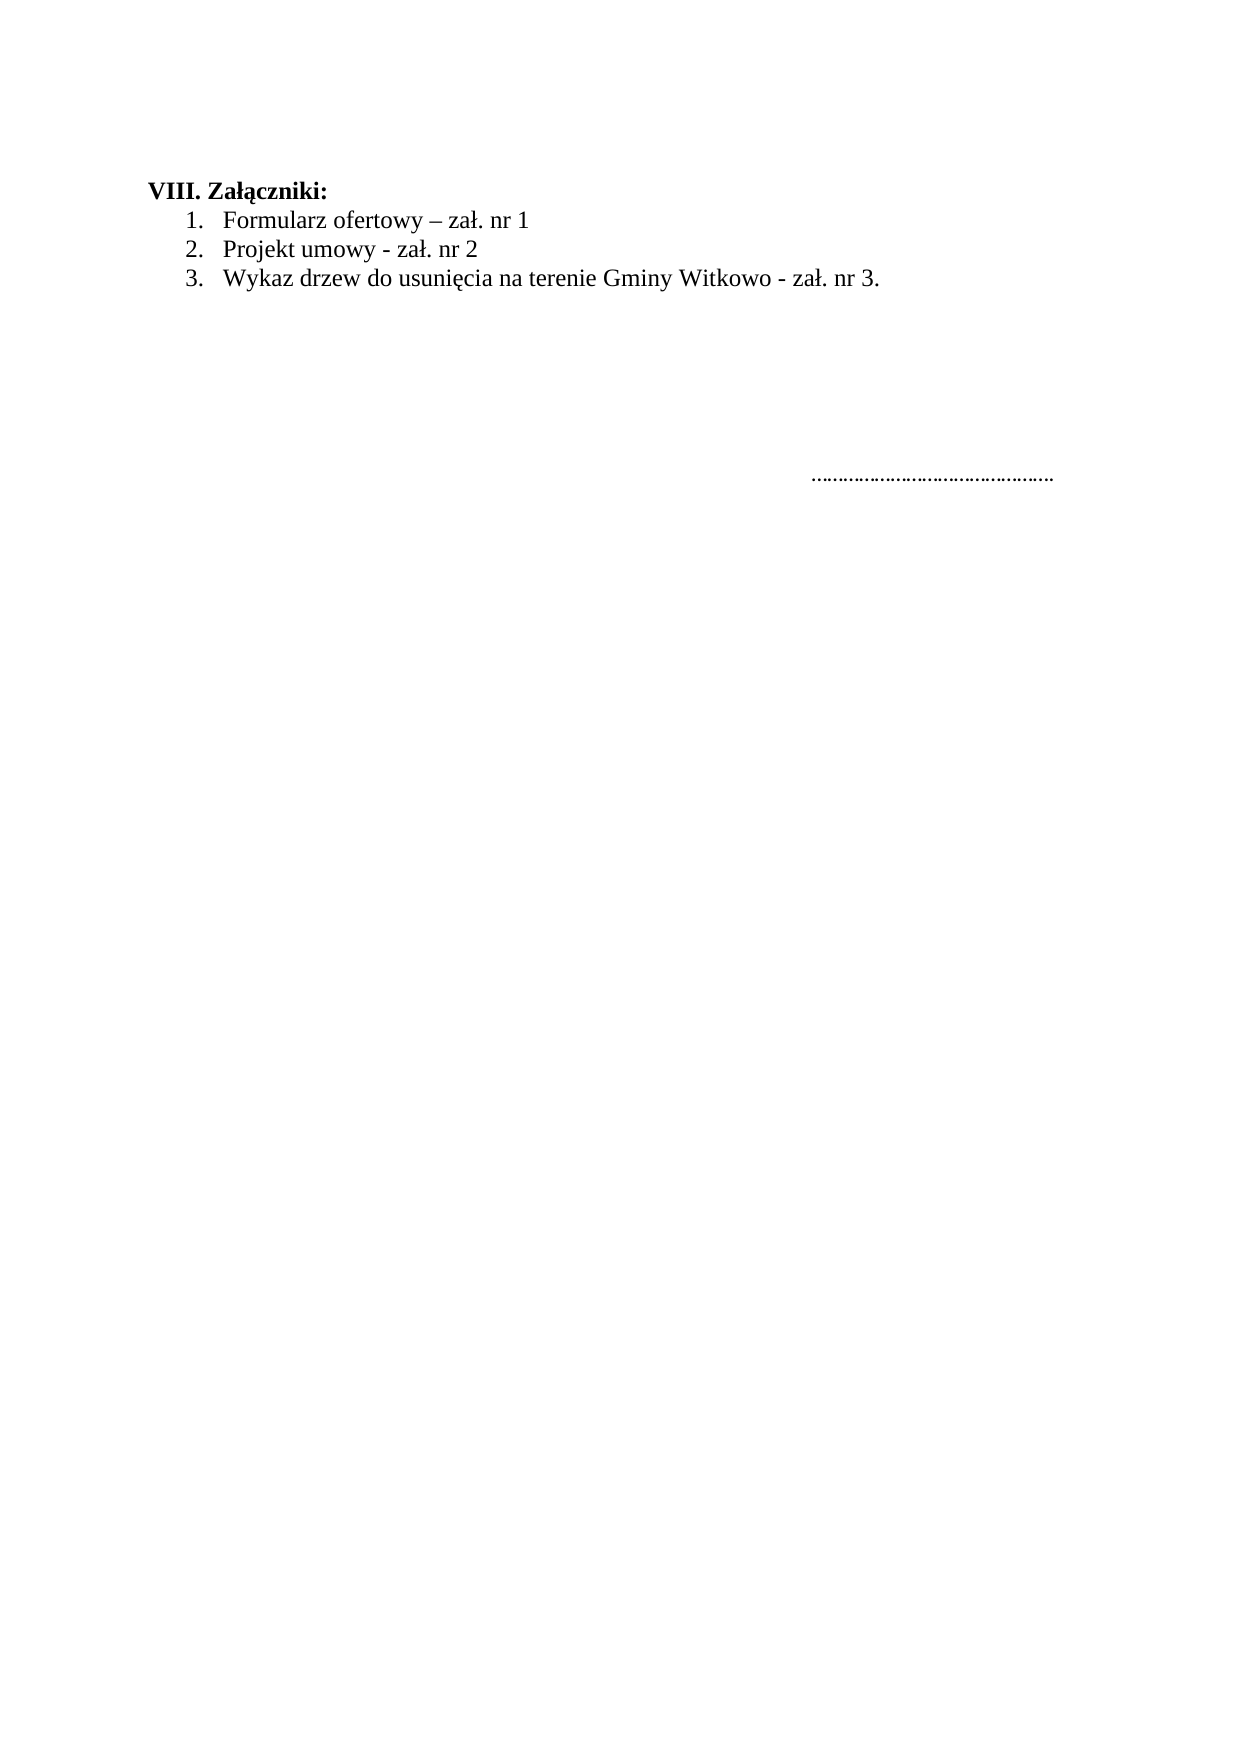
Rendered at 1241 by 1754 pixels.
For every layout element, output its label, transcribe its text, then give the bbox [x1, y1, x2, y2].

text VIII. Załączniki: [148, 176, 1093, 205]
list Projekt umowy - zał. nr 2 [185, 234, 1093, 263]
text ………………………………………. [369, 459, 1093, 487]
list Wykaz drzew do usunięcia na terenie Gminy Witkowo - zał. nr 3. [185, 263, 1093, 291]
list Formularz ofertowy – zał. nr 1 [185, 205, 1093, 234]
